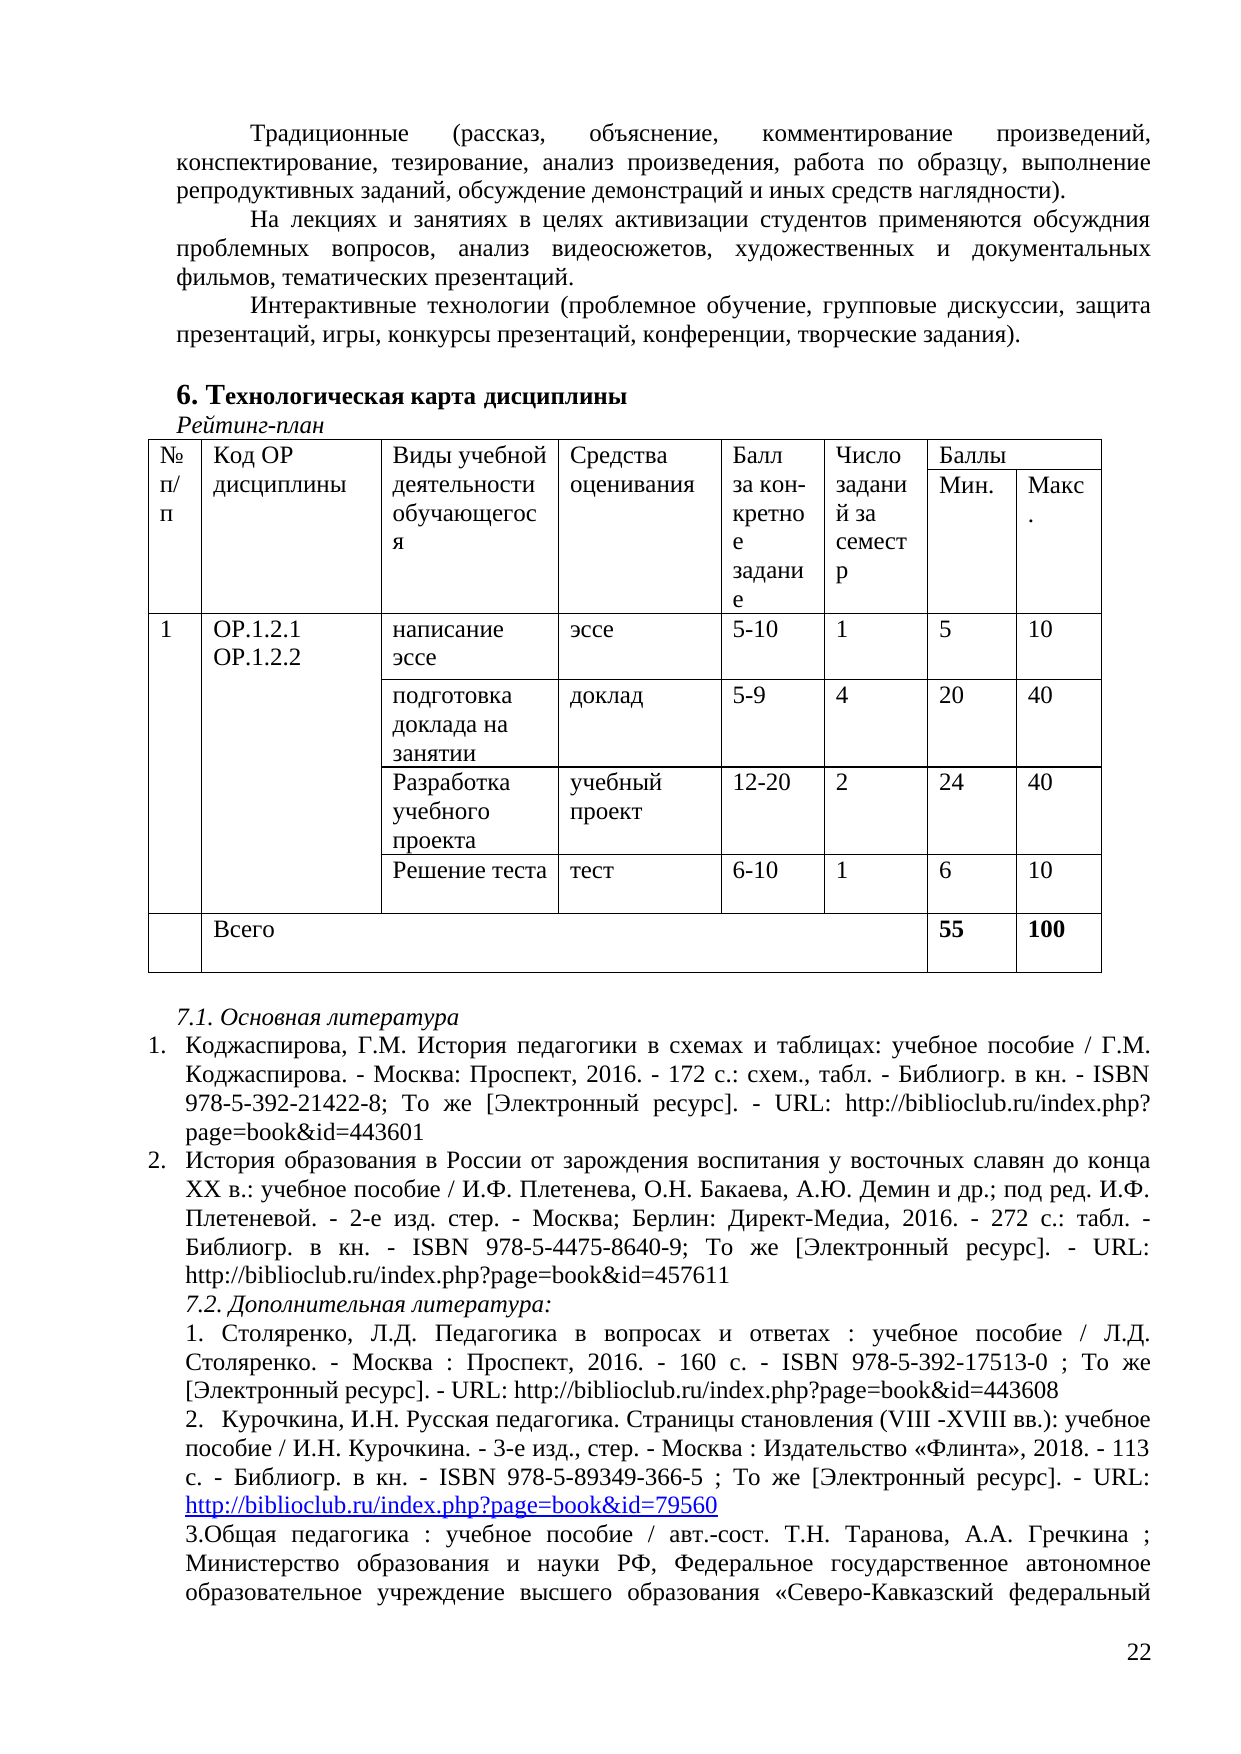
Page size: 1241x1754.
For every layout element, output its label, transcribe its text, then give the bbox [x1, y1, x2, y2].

table_cell Решение теста [382, 855, 558, 913]
table_cell 10 [1017, 614, 1101, 679]
table_cell 5 [928, 614, 1016, 679]
table_header Число заданий за семестр [825, 440, 927, 613]
text 6. Технологическая карта дисциплины [176, 377, 1152, 410]
table_header Баллы [928, 440, 1101, 469]
table_cell 2 [825, 768, 927, 854]
text 2. Курочкина, И.Н. Русская педагогика. Страницы становления (VIII -XVIII вв.): учебное пособие / И.Н. Курочкина. - 3-е изд., стер. - Москва : Издательство «Флинта», 2018. - 113 с. - Библиогр. в кн. - ISBN 978-5-89349-366-5 ; То же [Электронный ресурс]. - URL: http://biblioclub.ru/index.php?page=book&id=79560 [185, 1404, 1152, 1519]
text 7.2. Дополнительная литература: [185, 1289, 1152, 1318]
table_cell 100 [1017, 914, 1101, 972]
text На лекциях и занятиях в целях активизации студентов применяются обсуждния проблемных вопросов, анализ видеосюжетов, художественных и документальных фильмов, тематических презентаций. [176, 204, 1152, 291]
table_header Виды учебной деятельности обучающегося [382, 440, 558, 613]
table_header № п/п [149, 440, 201, 613]
table_cell учебный проект [559, 768, 721, 854]
table_cell 4 [825, 680, 927, 766]
list Коджаспирова, Г.М. История педагогики в схемах и таблицах: учебное пособие / Г.М. Коджаспирова. - Москва: Проспект, 2016. - 172 с.: схем., табл. - Библиогр. в кн. - ISBN 978-5-392-21422-8; То же [Электронный ресурс]. - URL: http://biblioclub.ru/index.php?page=book&id=443601 [148, 1030, 1152, 1145]
table_cell [149, 914, 201, 972]
table_cell 5-10 [722, 614, 824, 679]
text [185, 1519, 1152, 1605]
table_header Балл за кон-кретное задание [722, 440, 824, 613]
table_cell 6-10 [722, 855, 824, 913]
text Рейтинг-план [176, 410, 1152, 439]
table_cell Разработка учебного проекта [382, 768, 558, 854]
table_header Код ОР дисциплины [202, 440, 381, 613]
text Интерактивные технологии (проблемное обучение, групповые дискуссии, защита презентаций, игры, конкурсы презентаций, конференции, творческие задания). [176, 291, 1152, 348]
text 7.1. Основная литература [176, 1002, 1152, 1030]
table_cell 24 [928, 768, 1016, 854]
table_cell 10 [1017, 855, 1101, 913]
table_cell 20 [928, 680, 1016, 766]
table_header Средства оценивания [559, 440, 721, 613]
table_cell 40 [1017, 680, 1101, 766]
table_cell ОР.1.2.1 ОР.1.2.2 [202, 614, 381, 913]
table_cell 6 [928, 855, 1016, 913]
table_cell доклад [559, 680, 721, 766]
table_cell Мин. [928, 470, 1016, 613]
table_cell 12-20 [722, 768, 824, 854]
table_cell Макс. [1017, 470, 1101, 613]
table_cell Всего [202, 914, 927, 972]
text Традиционные (рассказ, объяснение, комментирование произведений, конспектирование, тезирование, анализ произведения, работа по образцу, выполнение репродуктивных заданий, обсуждение демонстраций и иных средств наглядности). [176, 118, 1152, 204]
list История образования в России от зарождения воспитания у восточных славян до конца ХХ в.: учебное пособие / И.Ф. Плетенева, О.Н. Бакаева, А.Ю. Демин и др.; под ред. И.Ф. Плетеневой. - 2-е изд. стер. - Москва; Берлин: Директ-Медиа, 2016. - 272 с.: табл. - Библиогр. в кн. - ISBN 978-5-4475-8640-9; То же [Электронный ресурс]. - URL: http://biblioclub.ru/index.php?page=book&id=457611 [148, 1145, 1152, 1289]
table_cell 1 [149, 614, 201, 913]
table_cell 1 [825, 614, 927, 679]
table_cell 5-9 [722, 680, 824, 766]
table_cell тест [559, 855, 721, 913]
table_cell 1 [825, 855, 927, 913]
table_cell эссе [559, 614, 721, 679]
text 1. Столяренко, Л.Д. Педагогика в вопросах и ответах : учебное пособие / Л.Д. Столяренко. - Москва : Проспект, 2016. - 160 с. - ISBN 978-5-392-17513-0 ; То же [Электронный ресурс]. - URL: http://biblioclub.ru/index.php?page=book&id=443608 [185, 1318, 1152, 1404]
table_cell подготовка доклада на занятии [382, 680, 558, 766]
table_cell 40 [1017, 768, 1101, 854]
table_cell 55 [928, 914, 1016, 972]
table_cell написание эссе [382, 614, 558, 679]
